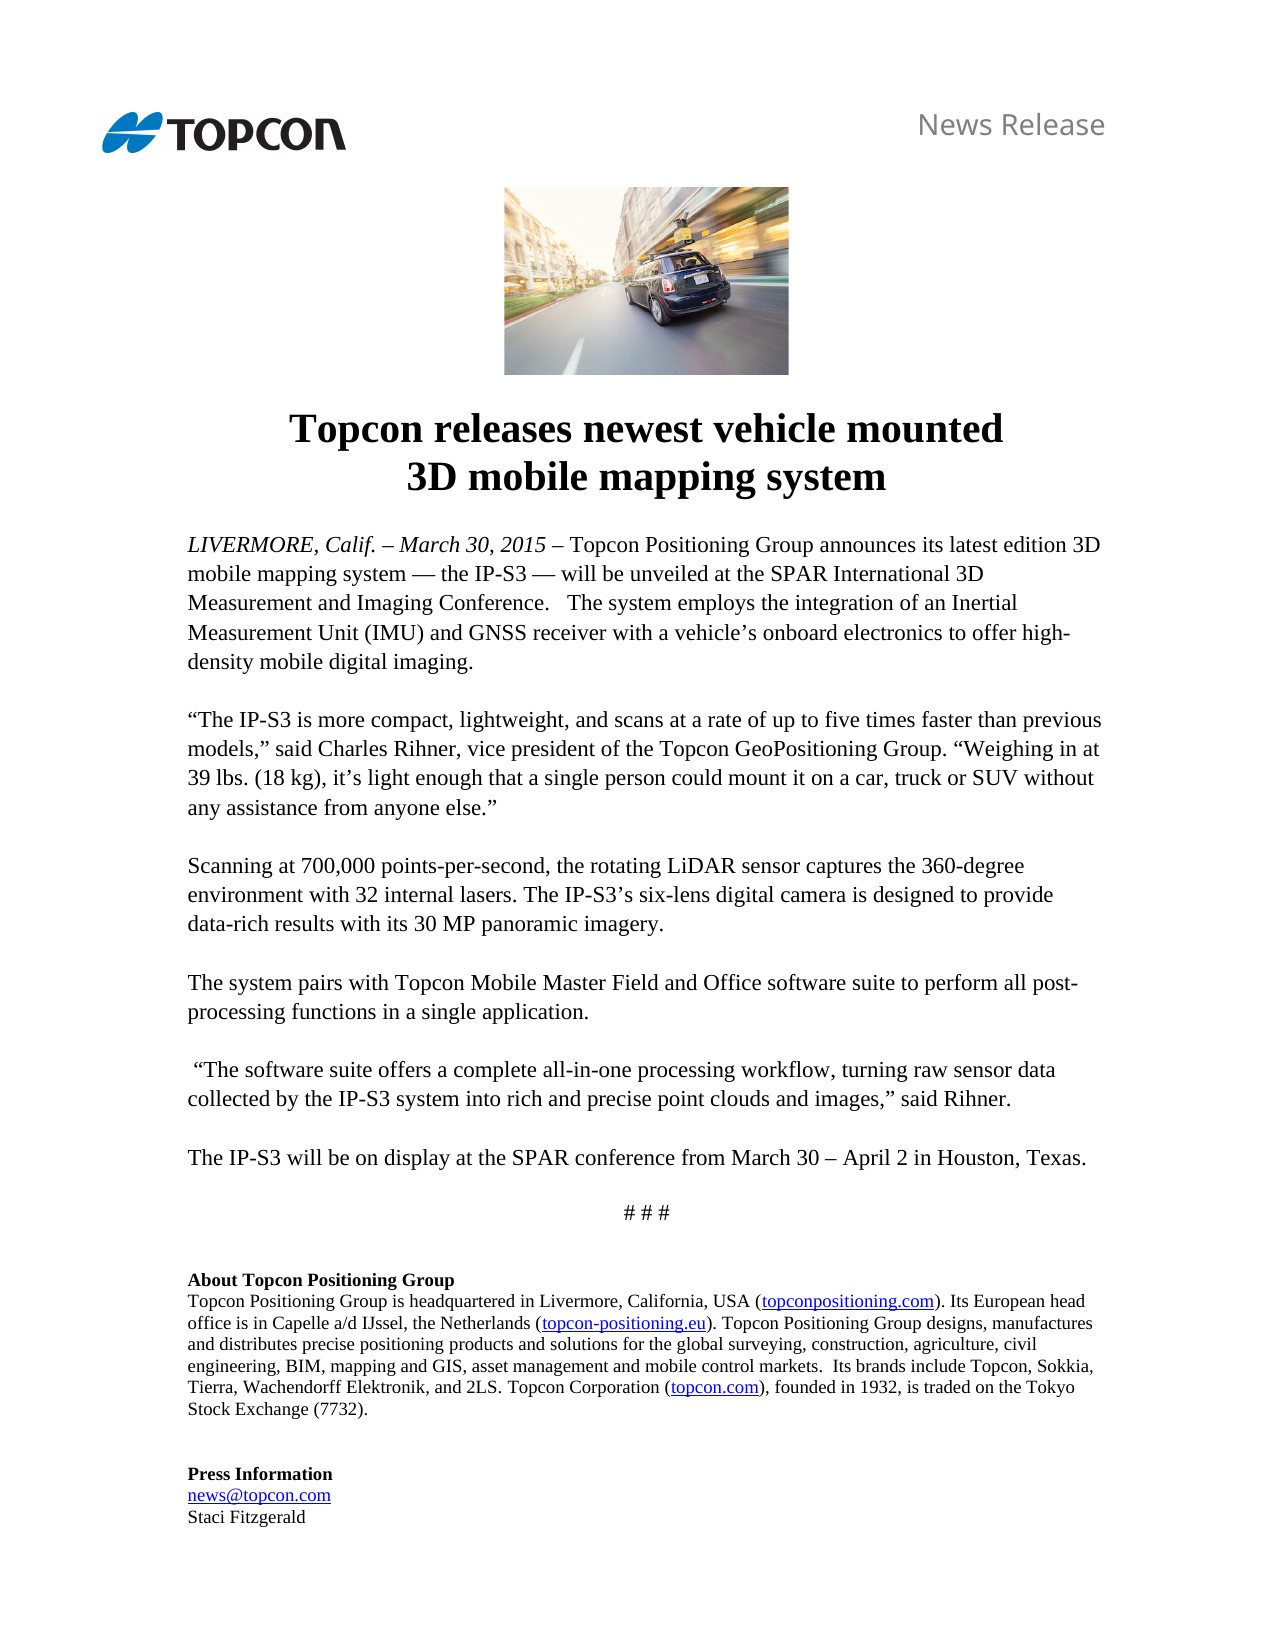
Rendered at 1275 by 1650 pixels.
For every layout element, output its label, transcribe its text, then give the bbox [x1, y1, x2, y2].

text About Topcon Positioning Group Topcon Positioning Group is headquartered in Livermore, California, USA (topconpositioning.com). Its European head office is in Capelle a/d IJssel, the Netherlands (topcon-positioning.eu). Topcon Positioning Group designs, manufactures and distributes precise positioning products and solutions for the global surveying, construction, agriculture, civil engineering, BIM, mapping and GIS, asset management and mobile control markets. Its brands include Topcon, Sokkia, Tierra, Wachendorff Elektronik, and 2LS. Topcon Corporation (topcon.com), founded in 1932, is traded on the Tokyo Stock Exchange (7732). [187, 1269, 1106, 1419]
text # # # [187, 1199, 1106, 1226]
text The IP-S3 will be on display at the SPAR conference from March 30 – April 2 in Houston, Texas. [187, 1141, 1106, 1170]
text news@topcon.com [187, 1484, 1106, 1506]
text Scanning at 700,000 points-per-second, the rotating LiDAR sensor captures the 360-degree environment with 32 internal lasers. The IP-S3’s six-lens digital camera is designed to provide data-rich results with its 30 MP panoramic imagery. [187, 849, 1106, 937]
text Topcon releases newest vehicle mounted [187, 404, 1106, 452]
text LIVERMORE, Calif. – March 30, 2015 – Topcon Positioning Group announces its latest edition 3D mobile mapping system — the IP-S3 — will be unveiled at the SPAR International 3D Measurement and Imaging Conference. The system employs the integration of an Inertial Measurement Unit (IMU) and GNSS receiver with a vehicle’s onboard electronics to offer high-density mobile digital imaging. [187, 528, 1106, 674]
picture [102, 112, 346, 153]
text “The IP-S3 is more compact, lightweight, and scans at a rate of up to five times faster than previous models,” said Charles Rihner, vice president of the Topcon GeoPositioning Group. “Weighing in at 39 lbs. (18 kg), it’s light enough that a single person could mount it on a car, truck or SUV without any assistance from anyone else.” [187, 703, 1106, 820]
text Staci Fitzgerald [187, 1506, 1106, 1527]
text The system pairs with Topcon Mobile Master Field and Office software suite to perform all post-processing functions in a single application. [187, 966, 1106, 1024]
picture [504, 187, 789, 375]
text “The software suite offers a complete all-in-one processing workflow, turning raw sensor data collected by the IP-S3 system into rich and precise point clouds and images,” said Rihner. [187, 1053, 1106, 1112]
text 3D mobile mapping system [187, 452, 1106, 528]
text Press Information [187, 1463, 1106, 1484]
